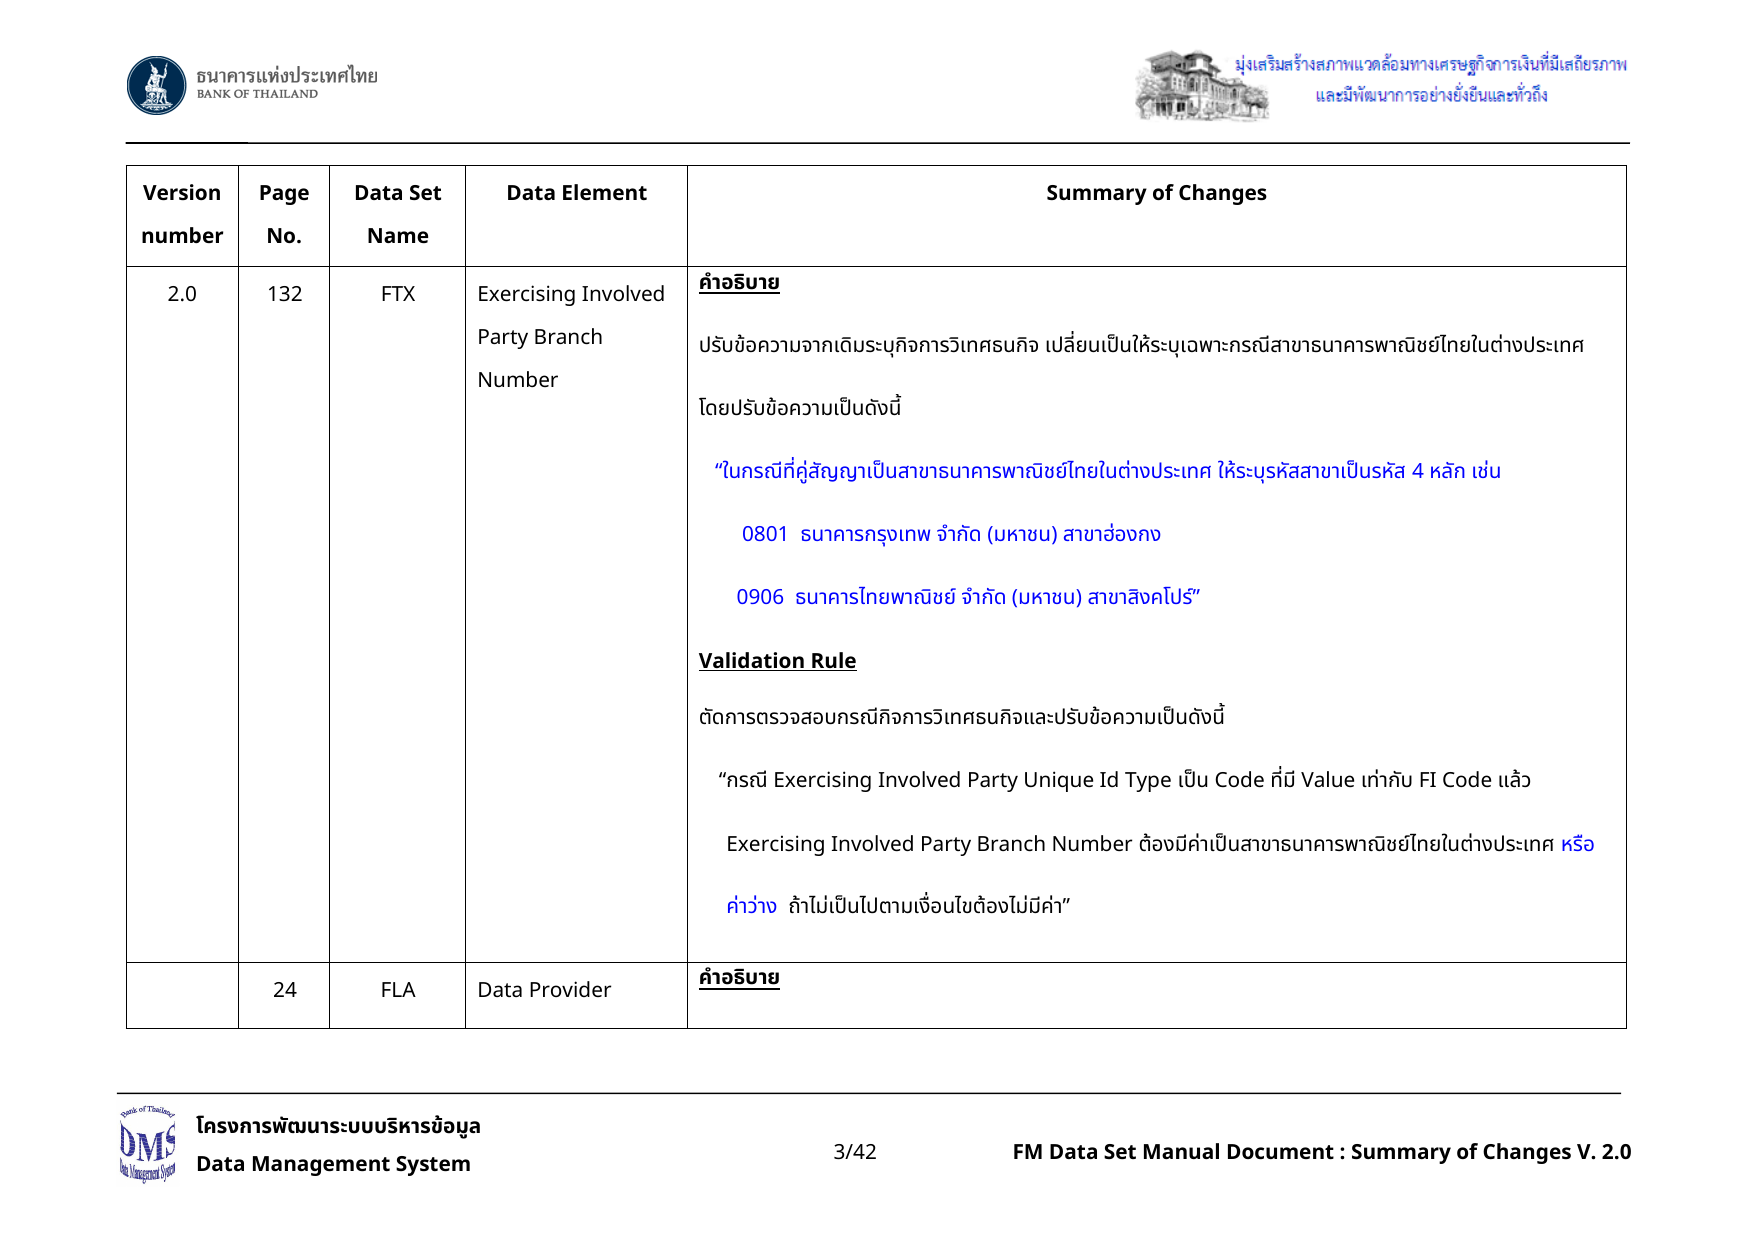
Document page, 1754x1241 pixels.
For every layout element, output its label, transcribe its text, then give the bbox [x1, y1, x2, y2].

table_header Version number [127, 166, 238, 266]
table_header Data Set Name [330, 166, 465, 266]
table_cell Data Provider Branch Number [466, 963, 687, 1028]
table_header Summary of Changes [688, 166, 1626, 266]
table_cell 132 [239, 267, 329, 962]
table_cell คำอธิบาย ปรับข้อความจากเดิมระบุกิจการวิเทศธนกิจ เปลี่ยนเป็นให้ระบุเฉพาะกรณีสาขาธนาคารพาณิชย์ไทยในต่างประเทศ โดยปรับข้อความเป็นดังนี้ “ในกรณีที่คู่สัญญาเป็นสาขาธนาคารพาณิชย์ไทยในต่างประเทศ ให้ระบุรหัสสาขาเป็นรหัส 4 หลัก เช่น 0801 ธนาคารกรุงเทพ จำกัด (มหาชน) สาขาฮ่องกง 0906 ธนาคารไทยพาณิชย์ จำกัด (มหาชน) สาขาสิงคโปร์” Validation Rule ตัดการตรวจสอบกรณีกิจการวิเทศธนกิจและปรับข้อความเป็นดังนี้ “กรณี Exercising Involved Party Unique Id Type เป็น Code ที่มี Value เท่ากับ FI Code แล้ว Exercising Involved Party Branch Number ต้องมีค่าเป็นสาขาธนาคารพาณิชย์ไทยในต่างประเทศ หรือค่าว่าง ถ้าไม่เป็นไปตามเงื่อนไขต้องไม่มีค่า” [688, 267, 1626, 962]
table_header Page No. [239, 166, 329, 266]
table_cell FLA LTX ISI [330, 963, 465, 1028]
picture [116, 1100, 180, 1187]
table_cell FTX [330, 267, 465, 962]
table_cell [127, 963, 238, 1028]
picture [116, 46, 390, 124]
table_cell 24 194 264 [239, 963, 329, 1028]
table_cell 2.0 [127, 267, 238, 962]
picture [1134, 46, 1630, 125]
table_cell Exercising Involved Party Branch Number [466, 267, 687, 962]
table_header Data Element [466, 166, 687, 266]
